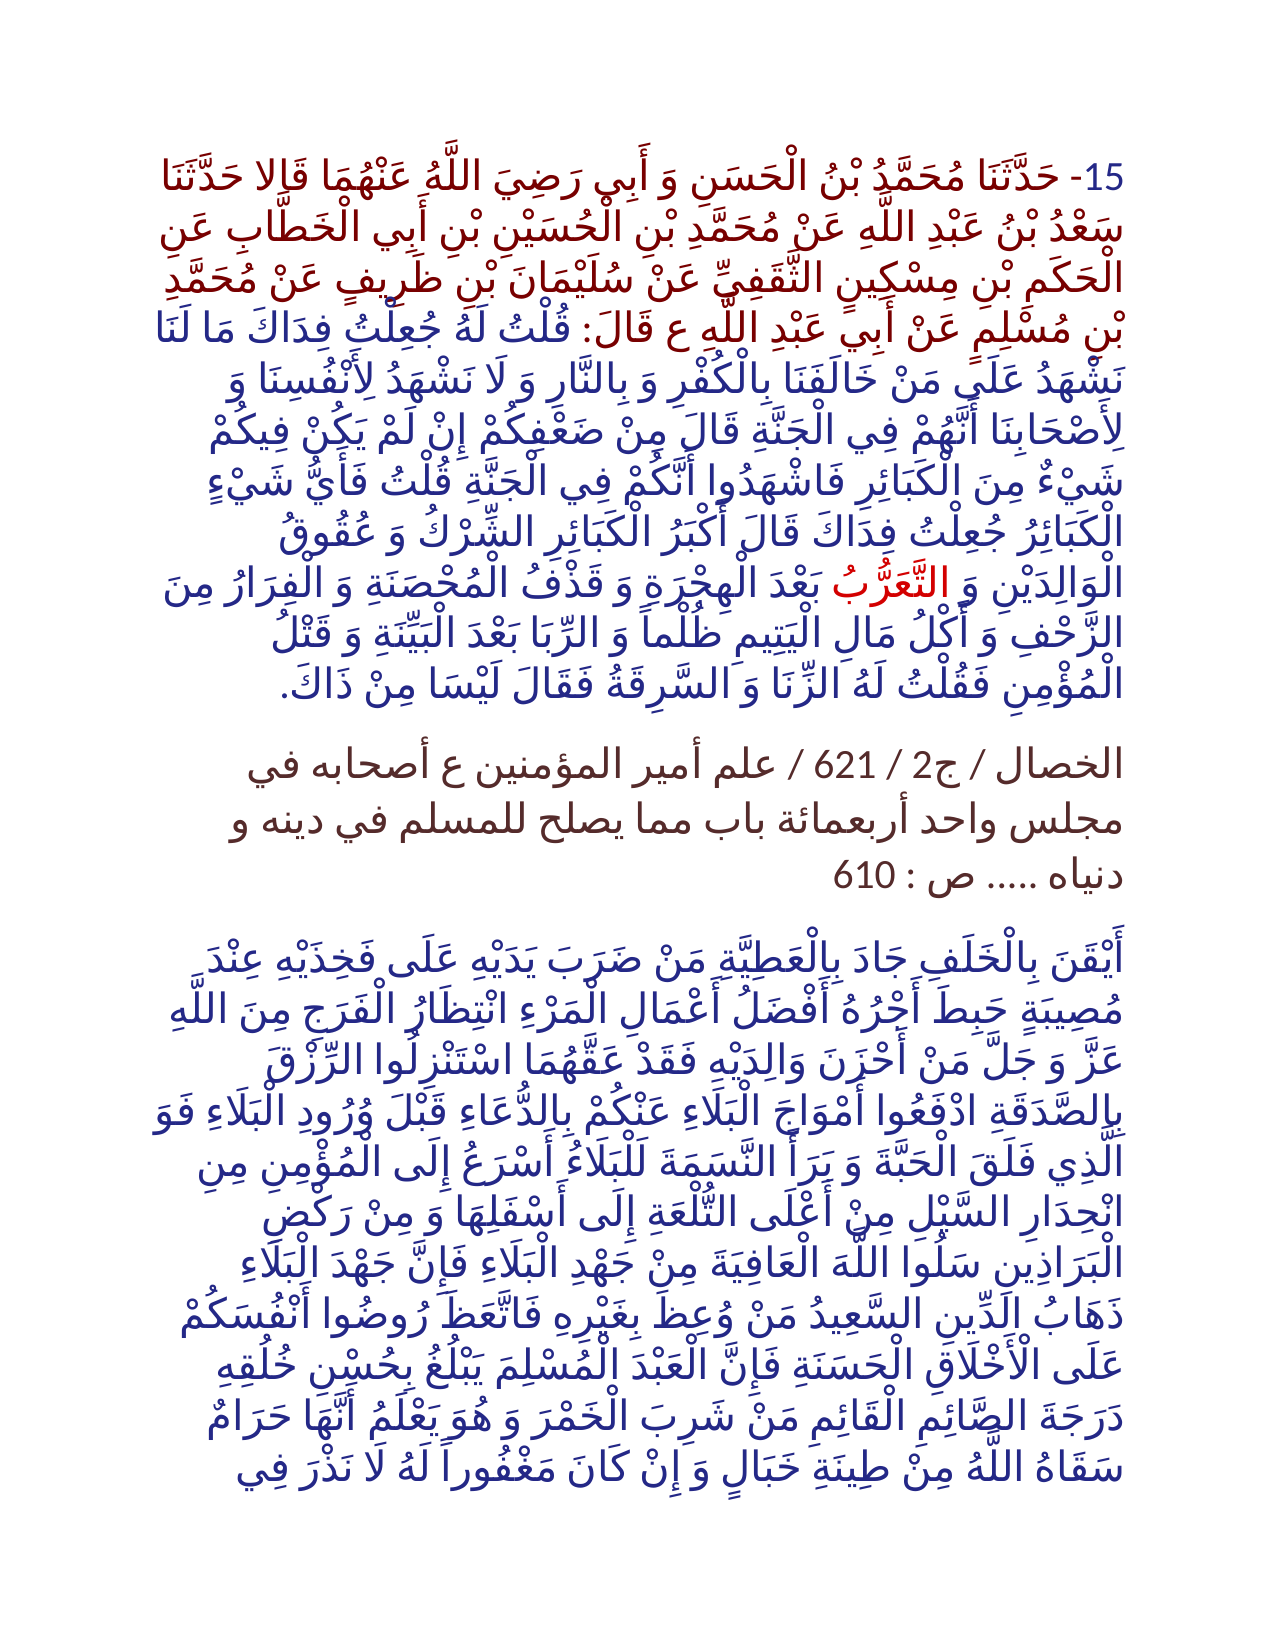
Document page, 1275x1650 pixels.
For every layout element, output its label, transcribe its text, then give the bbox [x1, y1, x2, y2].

text 15- حَدَّثَنَا مُحَمَّدُ بْنُ الْحَسَنِ وَ أَبِي رَضِيَ اللَّهُ عَنْهُمَا قَالا حَدَّثَنَا سَعْدُ بْنُ عَبْدِ اللَّهِ عَنْ مُحَمَّدِ بْنِ الْحُسَيْنِ بْنِ أَبِي الْخَطَّابِ عَنِ الْحَكَمِ بْنِ مِسْكِينٍ الثَّقَفِيِّ عَنْ سُلَيْمَانَ بْنِ ظَرِيفٍ عَنْ مُحَمَّدِ بْنِ مُسْلِمٍ عَنْ أَبِي عَبْدِ اللَّهِ ع قَالَ: قُلْتُ لَهُ جُعِلْتُ فِدَاكَ مَا لَنَا نَشْهَدُ عَلَى مَنْ خَالَفَنَا بِالْكُفْرِ وَ بِالنَّارِ وَ لَا نَشْهَدُ لِأَنْفُسِنَا وَ لِأَصْحَابِنَا أَنَّهُمْ فِي الْجَنَّةِ قَالَ مِنْ ضَعْفِكُمْ إِنْ لَمْ يَكُنْ فِيكُمْ شَيْ‏ءٌ مِنَ الْكَبَائِرِ فَاشْهَدُوا أَنَّكُمْ فِي الْجَنَّةِ قُلْتُ فَأَيُّ شَيْ‏ءٍ الْكَبَائِرُ جُعِلْتُ فِدَاكَ قَالَ أَكْبَرُ الْكَبَائِرِ الشِّرْكُ وَ عُقُوقُ الْوَالِدَيْنِ وَ التَّعَرُّبُ‏ بَعْدَ الْهِجْرَةِ وَ قَذْفُ الْمُحْصَنَةِ وَ الْفِرَارُ مِنَ الزَّحْفِ وَ أَكْلُ مَالِ الْيَتِيمِ ظُلْماً وَ الرِّبَا بَعْدَ الْبَيِّنَةِ وَ قَتْلُ الْمُؤْمِنِ فَقُلْتُ لَهُ الزِّنَا وَ السَّرِقَةُ فَقَالَ لَيْسَا مِنْ ذَاكَ. [150, 150, 1125, 709]
text الخصال / ج‏2 / 621 / علم أمير المؤمنين ع أصحابه في مجلس واحد أربعمائة باب مما يصلح للمسلم في دينه و دنياه ..... ص : 610 [150, 738, 1125, 899]
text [150, 932, 1125, 1491]
